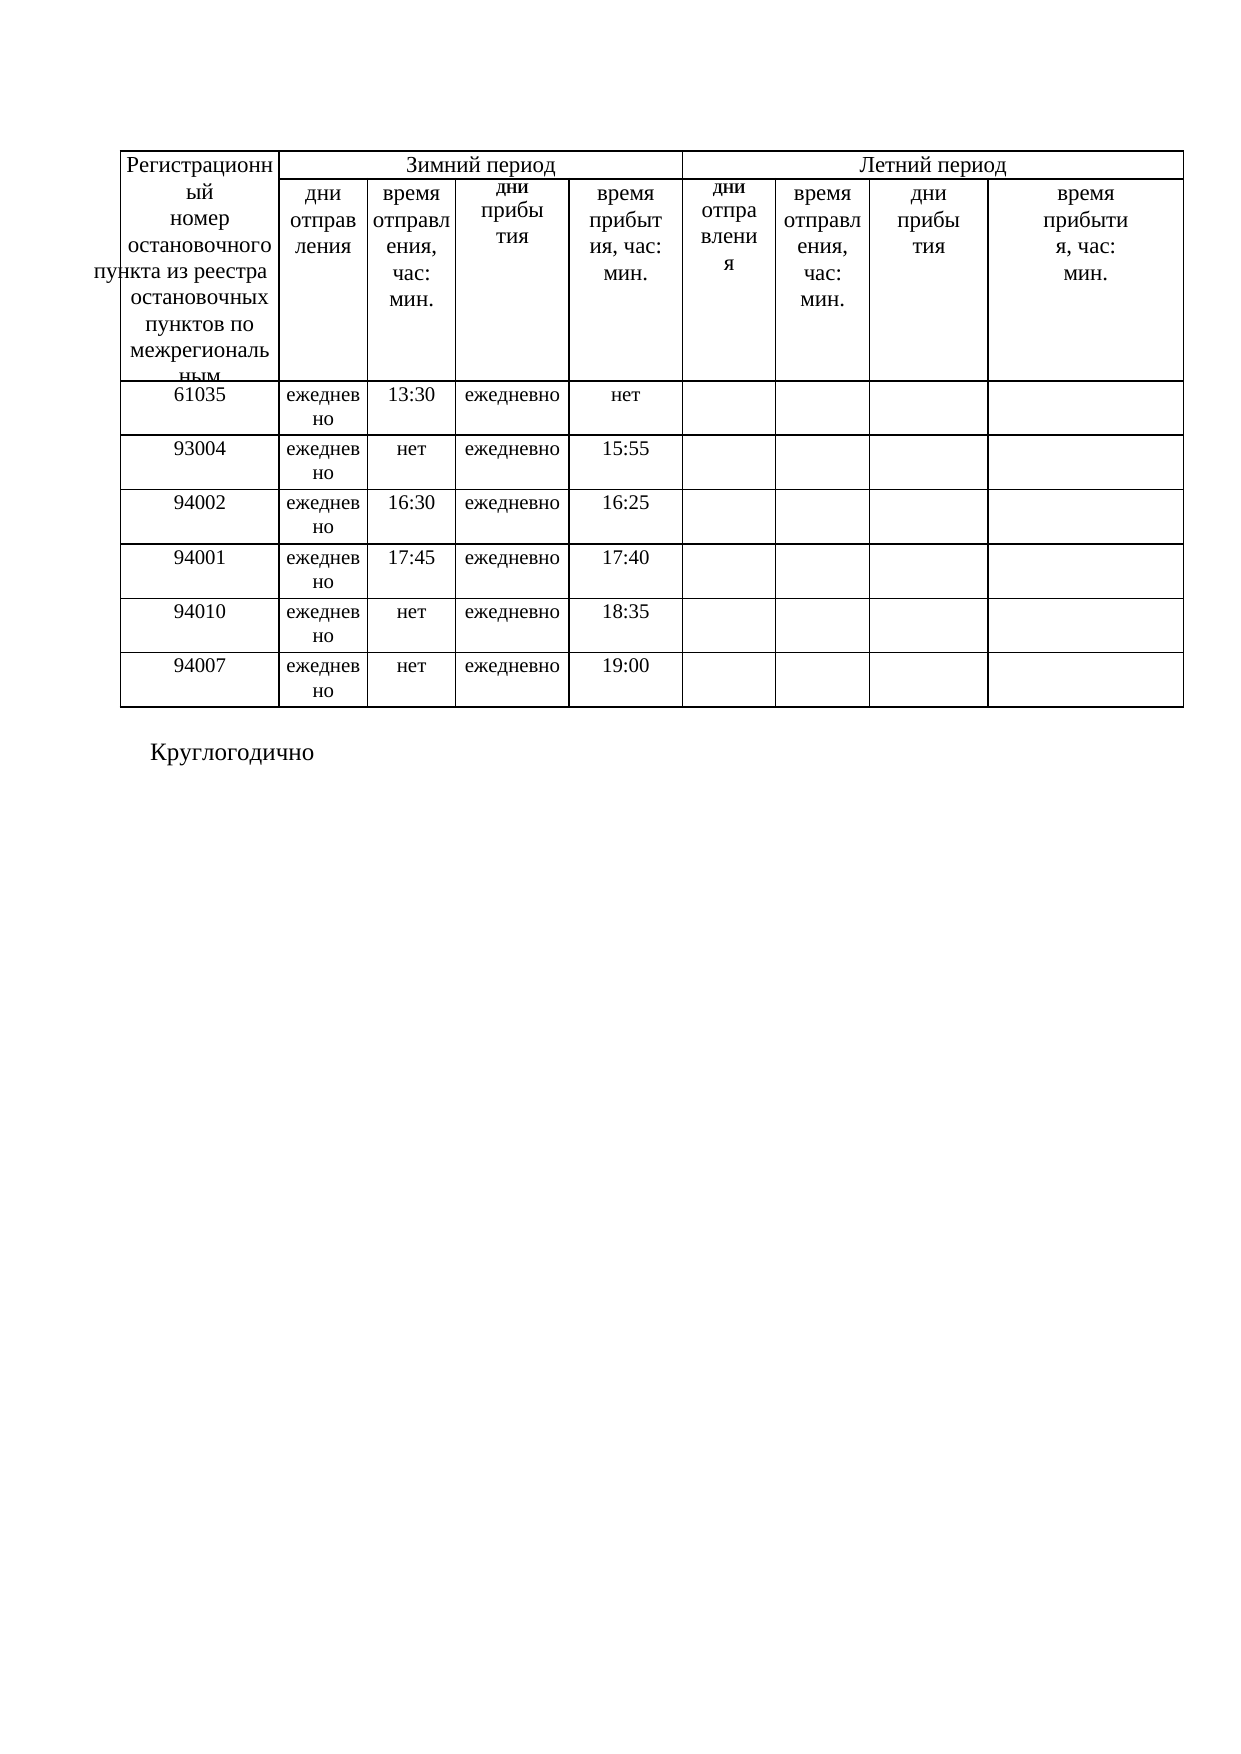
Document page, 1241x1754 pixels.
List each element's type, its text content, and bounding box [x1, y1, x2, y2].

table_cell [870, 599, 987, 652]
table_cell время отправл ения, час: мин. [368, 180, 455, 380]
table_cell ежедневно [456, 382, 568, 434]
table_cell 13:30 [368, 382, 455, 434]
text Круглогодично [150, 737, 1090, 765]
table_cell [683, 545, 775, 597]
table_cell ежедневно [280, 436, 367, 489]
table_cell ДНИ отпра влени я [683, 180, 775, 380]
table_cell ДНИ прибы тия [456, 180, 568, 380]
table_cell нет [368, 436, 455, 489]
table_cell ежедневно [280, 599, 367, 652]
table_cell [683, 382, 775, 434]
table_cell 15:55 [570, 436, 682, 489]
table_cell 16:25 [570, 490, 682, 543]
table_cell ежедневно [280, 490, 367, 543]
table_cell [870, 653, 987, 706]
table_cell [870, 436, 987, 489]
table_cell ежедневно [456, 436, 568, 489]
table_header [121, 152, 278, 380]
table_cell время отправл ения, час: мин. [776, 180, 869, 380]
table_cell ежедневно [456, 490, 568, 543]
table_cell 18:35 [570, 599, 682, 652]
table_cell [989, 545, 1183, 597]
table_cell 17:40 [570, 545, 682, 597]
table_header Зимний период [280, 152, 682, 178]
table_cell [776, 490, 869, 543]
table_cell 94010 [121, 599, 278, 652]
table_cell 94007 [121, 653, 278, 706]
table_header Летний период [683, 152, 1183, 178]
table_cell [989, 599, 1183, 652]
table_cell ежедневно [280, 653, 367, 706]
table_cell [776, 545, 869, 597]
table_cell [870, 545, 987, 597]
table_cell ежедневно [456, 599, 568, 652]
table_cell 61035 [121, 382, 278, 434]
table_cell [776, 653, 869, 706]
table_cell 94002 [121, 490, 278, 543]
table_cell ежедневно [280, 382, 367, 434]
table_cell нет [368, 599, 455, 652]
table_cell дни отправ ления [280, 180, 367, 380]
table_cell 94001 [121, 545, 278, 597]
table_cell [870, 382, 987, 434]
table_cell нет [570, 382, 682, 434]
table_cell ежедневно [456, 653, 568, 706]
table_cell [683, 436, 775, 489]
table_cell 17:45 [368, 545, 455, 597]
table_cell [683, 490, 775, 543]
table_cell [989, 382, 1183, 434]
table_cell время прибыти я, час: мин. [989, 180, 1183, 380]
table_cell [776, 436, 869, 489]
table_cell нет [368, 653, 455, 706]
table_cell [776, 599, 869, 652]
table_cell 19:00 [570, 653, 682, 706]
table_cell дни прибы тия [870, 180, 987, 380]
table_cell ежедневно [280, 545, 367, 597]
table_cell [683, 599, 775, 652]
table_cell [989, 653, 1183, 706]
table_cell ежедневно [456, 545, 568, 597]
table_cell [989, 490, 1183, 543]
table_cell [776, 382, 869, 434]
table_cell [683, 653, 775, 706]
table_cell [870, 490, 987, 543]
table_cell [989, 436, 1183, 489]
table_cell 93004 [121, 436, 278, 489]
table_cell время прибыт ия, час: мин. [570, 180, 682, 380]
table_cell 16:30 [368, 490, 455, 543]
